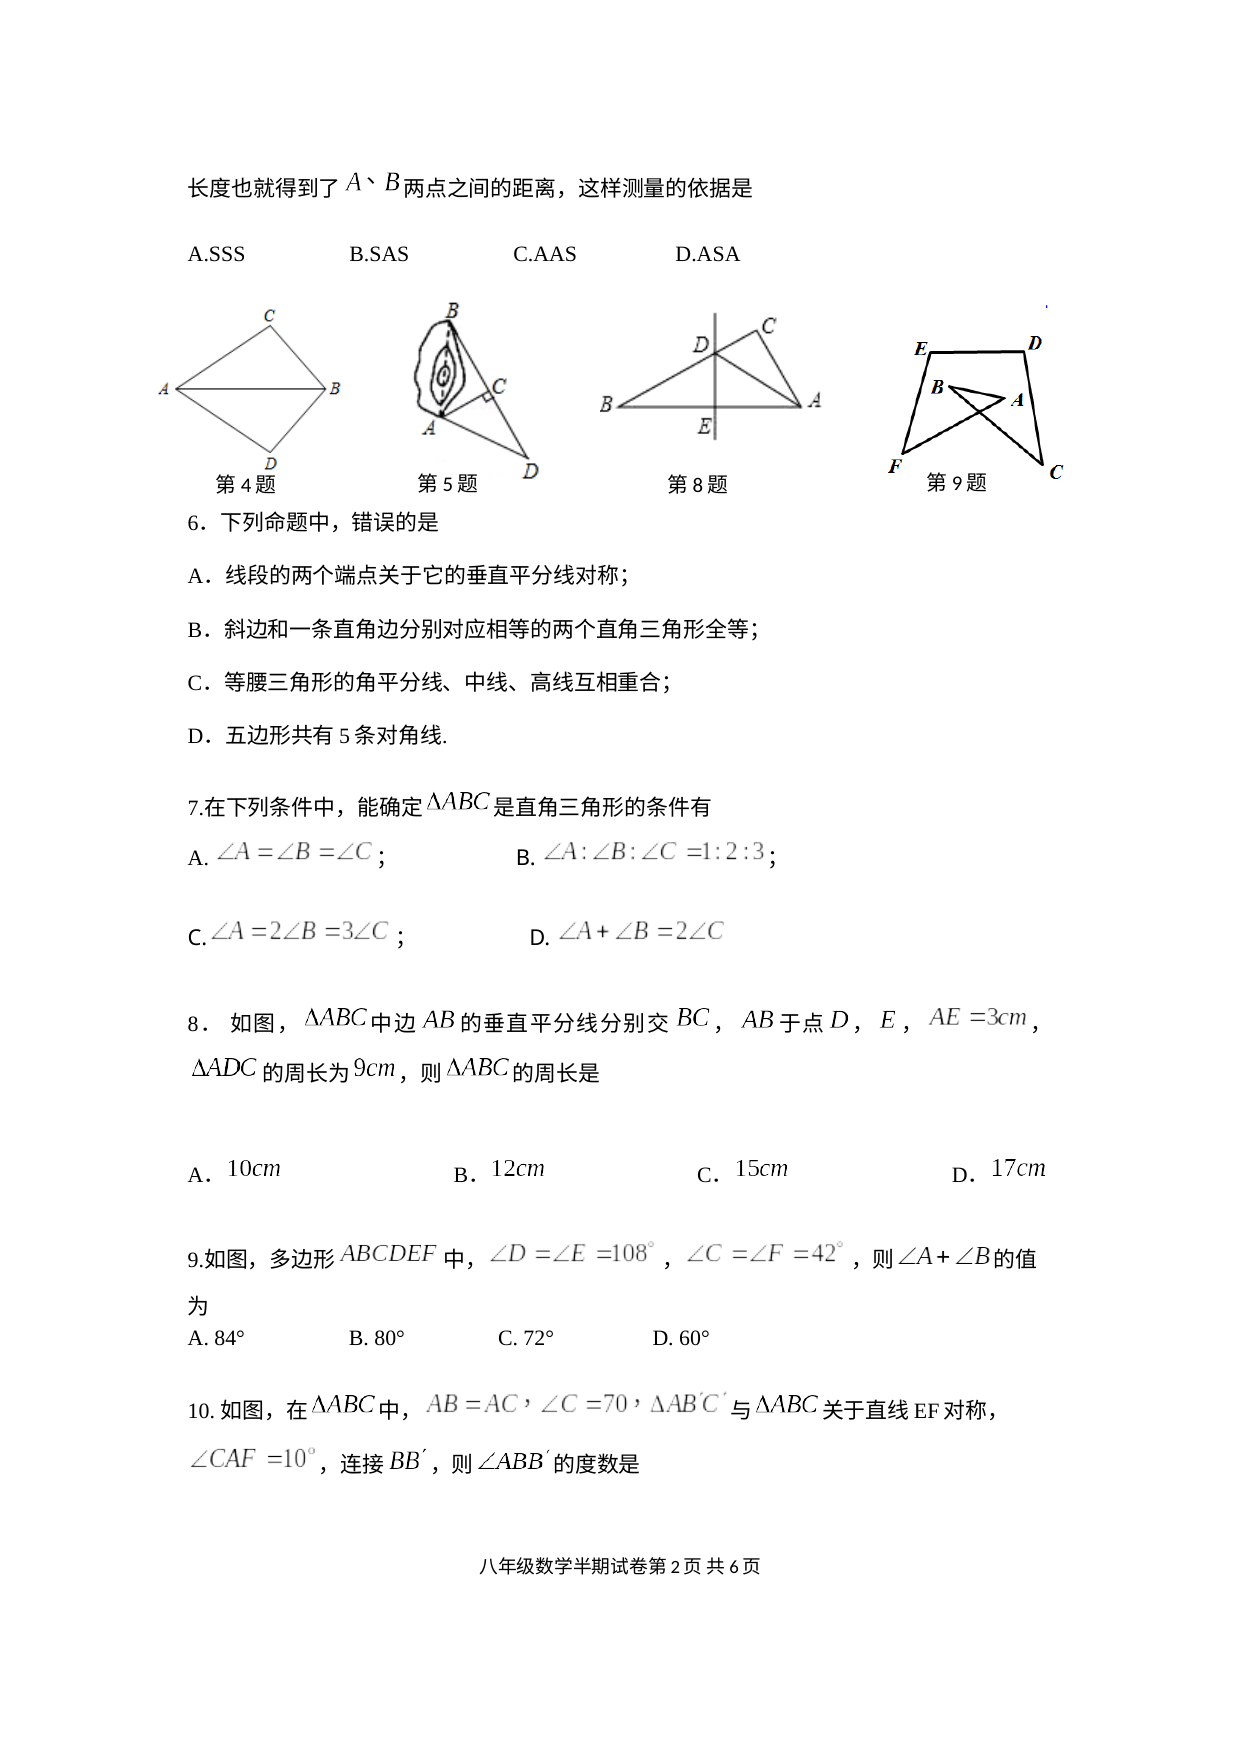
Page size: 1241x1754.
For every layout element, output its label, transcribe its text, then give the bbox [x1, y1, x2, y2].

picture [600, 307, 826, 445]
text 9.如图，多边形中，，，则的值为 A. 84° B. 80° C. 72° D. 60° [187, 1224, 1053, 1354]
text 7.在下列条件中，能确定是直角三角形的条件有 A. ； B. ； C.； D. [187, 771, 1053, 966]
text A．线段的两个端点关于它的垂直平分线对称； [187, 558, 1053, 590]
picture [878, 305, 1072, 487]
text D．五边形共有5条对角线. [187, 718, 1053, 750]
picture [154, 305, 344, 473]
text 6．下列命题中，错误的是 [187, 504, 1053, 537]
text C．等腰三角形的角平分线、中线、高线互相重合； [187, 664, 1053, 697]
text B．斜边和一条直角边分别对应相等的两个直角三角形全等； [187, 611, 1053, 644]
text A． B． C． D． [187, 1138, 1053, 1203]
text A.SSS B.SAS C.AAS D.ASA [187, 238, 1053, 270]
text 10. 如图，在中，与关于直线EF对称，，连接，则的度数是 [187, 1374, 1053, 1504]
picture [382, 272, 572, 486]
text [187, 152, 1053, 217]
text 8． 如图，中边的垂直平分线分别交，于点，，，的周长为，则的周长是 [187, 987, 1053, 1117]
